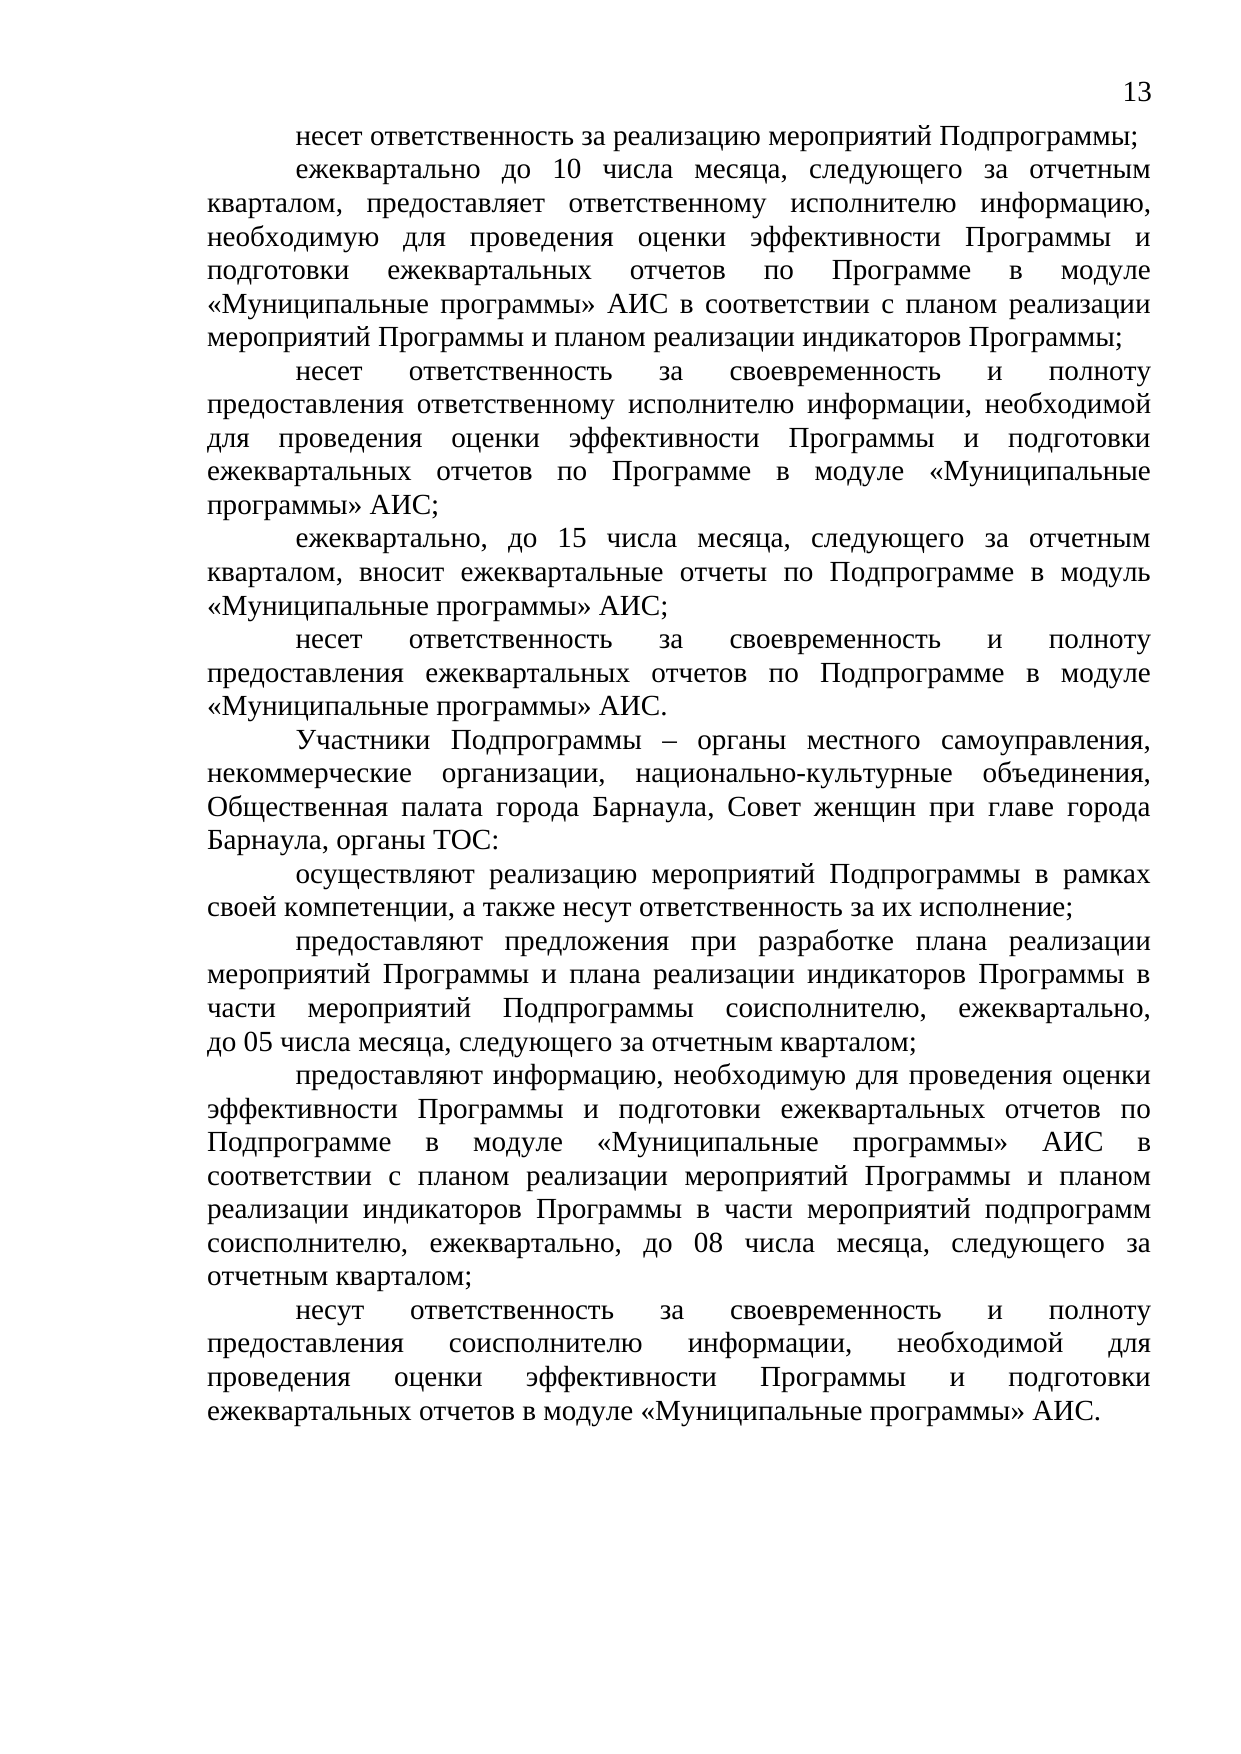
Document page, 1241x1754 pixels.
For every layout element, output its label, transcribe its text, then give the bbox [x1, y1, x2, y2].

text несут ответственность за своевременность и полноту предоставления соисполнителю информации, необходимой для проведения оценки эффективности Программы и подготовки ежеквартальных отчетов в модуле «Муниципальные программы» АИС. [207, 1292, 1152, 1426]
text Участники Подпрограммы – органы местного самоуправления, некоммерческие организации, национально-культурные объединения, Общественная палата города Барнаула, Совет женщин при главе города Барнаула, органы ТОС: [207, 722, 1152, 856]
text предоставляют предложения при разработке плана реализации мероприятий Программы и плана реализации индикаторов Программы в части мероприятий Подпрограммы соисполнителю, ежеквартально, до 05 числа месяца, следующего за отчетным кварталом; [207, 923, 1152, 1057]
text осуществляют реализацию мероприятий Подпрограммы в рамках своей компетенции, а также несут ответственность за их исполнение; [207, 856, 1152, 923]
text предоставляют информацию, необходимую для проведения оценки эффективности Программы и подготовки ежеквартальных отчетов по Подпрограмме в модуле «Муниципальные программы» АИС в соответствии с планом реализации мероприятий Программы и планом реализации индикаторов Программы в части мероприятий подпрограмм соисполнителю, ежеквартально, до 08 числа месяца, следующего за отчетным кварталом; [207, 1057, 1152, 1292]
text несет ответственность за своевременность и полноту предоставления ответственному исполнителю информации, необходимой для проведения оценки эффективности Программы и подготовки ежеквартальных отчетов по Программе в модуле «Муниципальные программы» АИС; [207, 353, 1152, 521]
text несет ответственность за реализацию мероприятий Подпрограммы; [207, 118, 1152, 152]
text ежеквартально, до 15 числа месяца, следующего за отчетным кварталом, вносит ежеквартальные отчеты по Подпрограмме в модуль «Муниципальные программы» АИС; [207, 521, 1152, 621]
text несет ответственность за своевременность и полноту предоставления ежеквартальных отчетов по Подпрограмме в модуле «Муниципальные программы» АИС. [207, 621, 1152, 722]
text ежеквартально до 10 числа месяца, следующего за отчетным кварталом, предоставляет ответственному исполнителю информацию, необходимую для проведения оценки эффективности Программы и подготовки ежеквартальных отчетов по Программе в модуле «Муниципальные программы» АИС в соответствии с планом реализации мероприятий Программы и планом реализации индикаторов Программы; [207, 152, 1152, 353]
